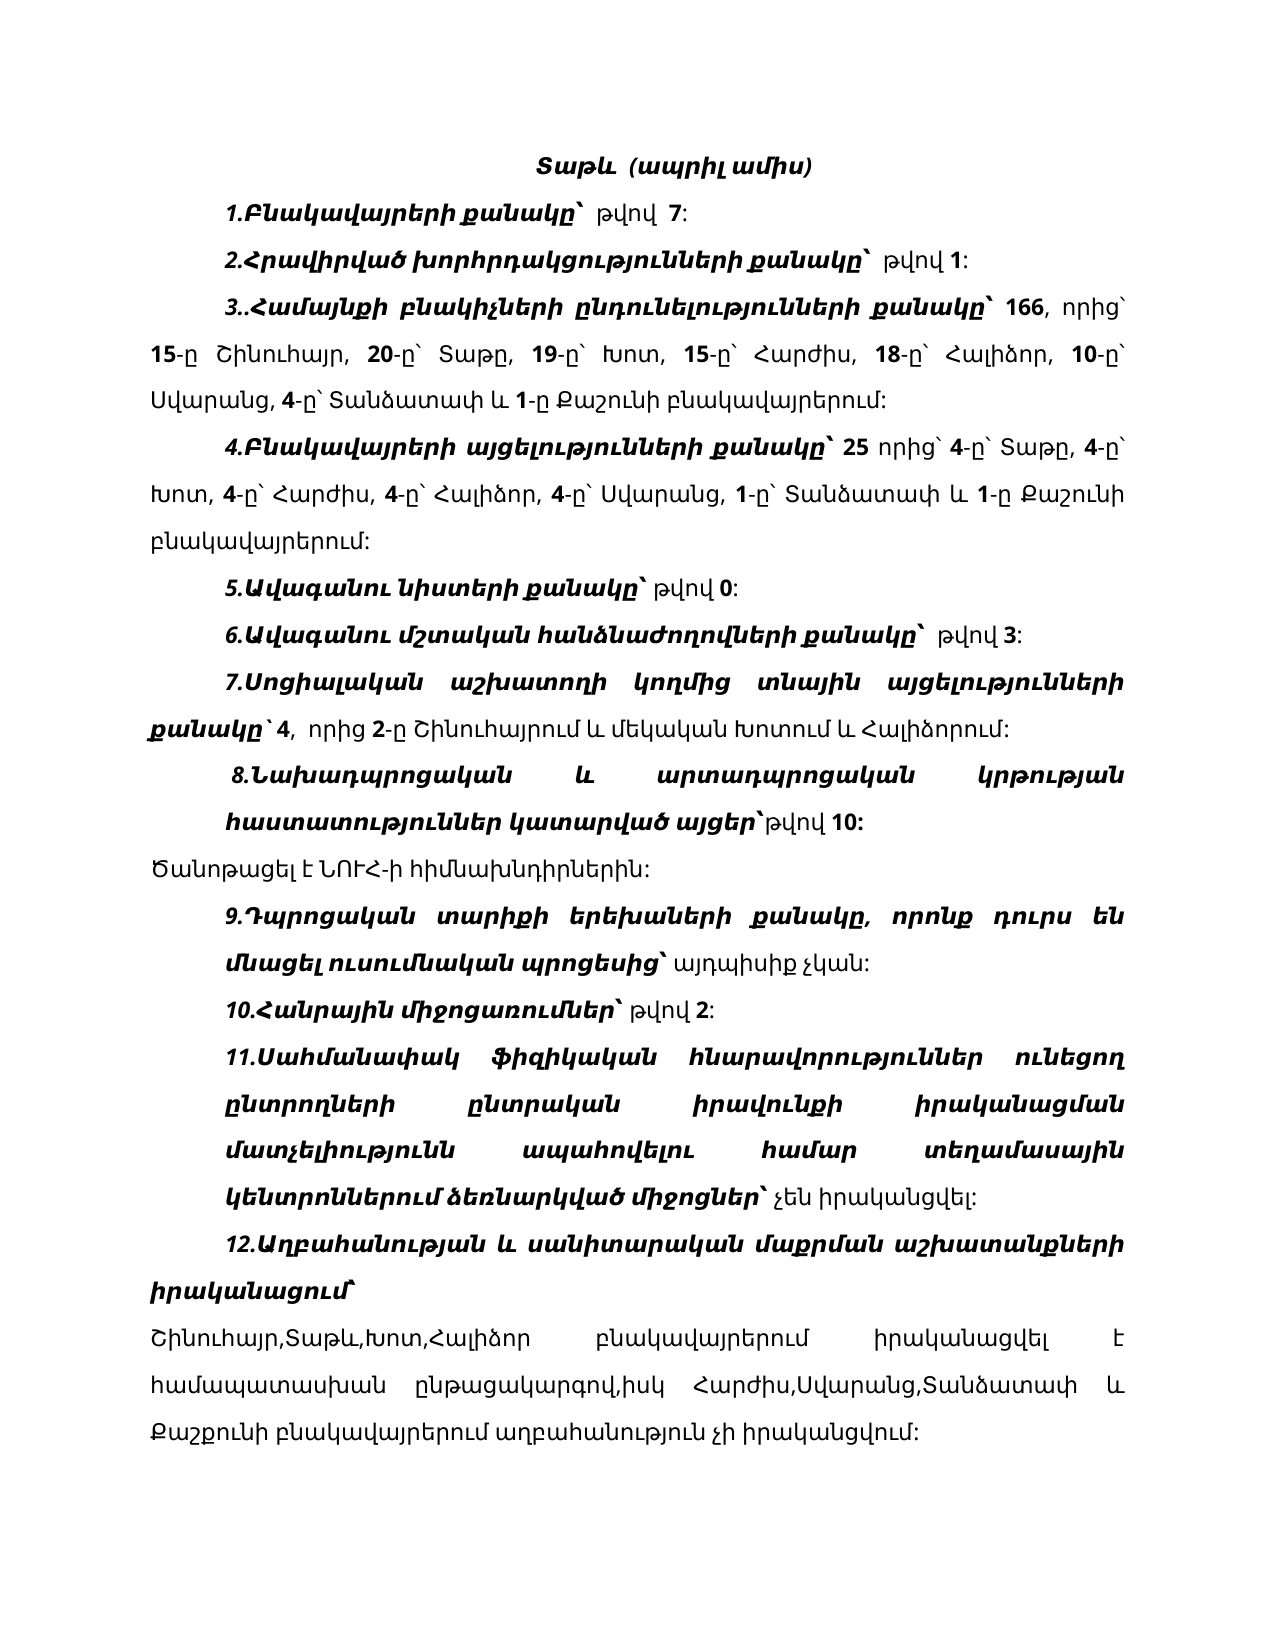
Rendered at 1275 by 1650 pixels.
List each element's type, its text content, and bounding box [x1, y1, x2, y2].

text 6.Ավագանու մշտական հանձնաժողովների քանակը՝ թվով 3: [150, 619, 1125, 650]
text 1.Բնակավայրերի քանակը՝ թվով 7: [150, 197, 1125, 228]
text 8.Նախադպրոցական և արտադպրոցական կրթության հաստատություններ կատարված այցեր՝թվով 10: [225, 759, 1125, 837]
text 12.Աղբահանության և սանիտարական մաքրման աշխատանքների իրականացում՝ [150, 1228, 1125, 1306]
text 9.Դպրոցական տարիքի երեխաների քանակը, որոնք դուրս են մնացել ուսումնական պրոցեսից՝ այդպիսիք չկան: [225, 900, 1125, 978]
text 7.Սոցիալական աշխատողի կողմից տնային այցելությունների քանակը` 4, որից 2-ը Շինուհայրում և մեկական Խոտում և Հալիձորում: [150, 666, 1125, 744]
text 5.Ավագանու նիստերի քանակը՝ թվով 0: [150, 572, 1125, 603]
text 10.Հանրային միջոցառումներ՝ թվով 2: [150, 994, 1125, 1025]
text Շինուհայր,Տաթև,Խոտ,Հալիձոր բնակավայրերում իրականացվել է համապատասխան ընթացակարգով,իսկ Հարժիս,Սվարանց,Տանձատափ և Քաշքունի բնակավայրերում աղբահանություն չի իրականցվում: [150, 1322, 1125, 1447]
text 11.Սահմանափակ ֆիզիկական հնարավորություններ ունեցող ընտրողների ընտրական իրավունքի իրականացման մատչելիությունն ապահովելու համար տեղամասային կենտրոններում ձեռնարկված միջոցներ՝ չեն իրականցվել: [225, 1041, 1125, 1212]
text Տաթև (ապրիլ ամիս) [150, 150, 1125, 181]
text 4.Բնակավայրերի այցելությունների քանակը՝ 25 որից՝ 4-ը՝ Տաթը, 4-ը՝ Խոտ, 4-ը՝ Հարժիս, 4-ը՝ Հալիձոր, 4-ը՝ Սվարանց, 1-ը՝ Տանձատափ և 1-ը Քաշունի բնակավայրերում: [150, 431, 1125, 556]
text 3..Համայնքի բնակիչների ընդունելությունների քանակը՝ 166, որից՝ 15-ը Շինուհայր, 20-ը՝ Տաթը, 19-ը՝ Խոտ, 15-ը՝ Հարժիս, 18-ը՝ Հալիձոր, 10-ը՝ Սվարանց, 4-ը՝ Տանձատափ և 1-ը Քաշունի բնակավայրերում: [150, 291, 1125, 416]
text 2.Հրավիրված խորհրդակցությունների քանակը՝ թվով 1: [150, 244, 1125, 275]
text Ծանոթացել է ՆՈՒՀ-ի հիմնախնդիրներին: [150, 853, 1125, 884]
